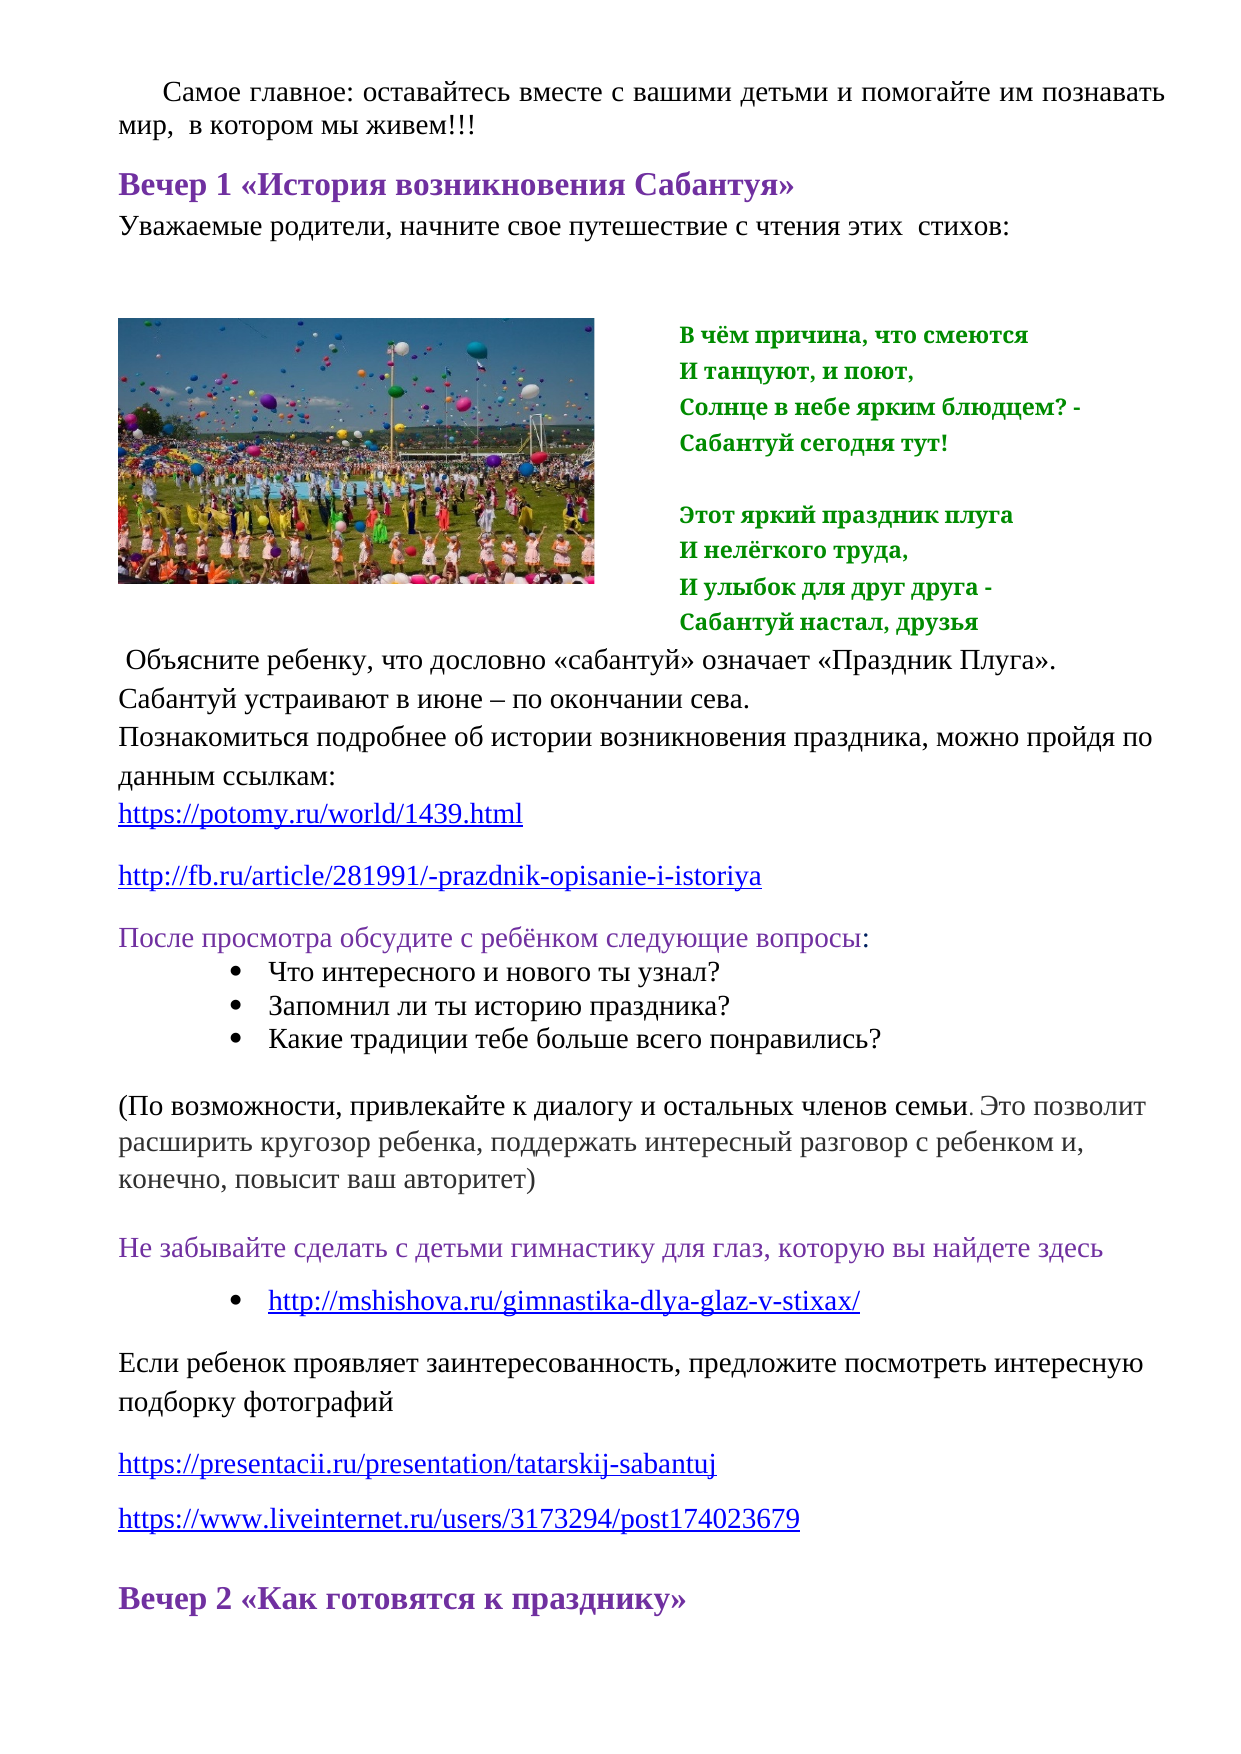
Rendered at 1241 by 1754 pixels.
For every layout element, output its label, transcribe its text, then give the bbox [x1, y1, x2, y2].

text Объясните ребенку, что дословно «сабантуй» означает «Праздник Плуга». Сабантуй устраивают в июне – по окончании сева. [118, 642, 1167, 714]
text Вечер 2 «Как готовятся к празднику» [118, 1578, 1167, 1616]
text http://fb.ru/article/281991/-prazdnik-opisanie-i-istoriya [118, 858, 1167, 892]
text После просмотра обсудите с ребёнком следующие вопросы: [118, 920, 1167, 954]
text https://potomy.ru/world/1439.html [118, 796, 1167, 830]
text Познакомиться подробнее об истории возникновения праздника, можно пройдя по данным ссылкам: [118, 719, 1167, 791]
text И улыбок для друг друга - Сабантуй настал, друзья [679, 570, 1167, 638]
list Какие традиции тебе больше всего понравились? [231, 1021, 1167, 1055]
text Уважаемые родители, начните свое путешествие с чтения этих стихов: [118, 208, 1167, 242]
text https://www.liveinternet.ru/users/3173294/post174023679 [118, 1501, 1167, 1534]
text Если ребенок проявляет заинтересованность, предложите посмотреть интересную подборку фотографий [118, 1345, 1167, 1417]
text https://presentacii.ru/presentation/tatarskij-sabantuj [118, 1446, 1167, 1479]
list http://mshishova.ru/gimnastika-dlya-glaz-v-stixax/ [231, 1283, 1167, 1317]
list Запомнил ли ты историю праздника? [231, 988, 1167, 1021]
text Вечер 1 «История возникновения Сабантуя» [118, 164, 1167, 203]
text (По возможности, привлекайте к диалогу и остальных членов семьи. Это позволит расширить кругозор ребенка, поддержать интересный разговор с ребенком и, конечно, повысит ваш авторитет) [118, 1088, 1167, 1194]
text Этот яркий праздник плуга И нелёгкого труда, [679, 498, 1167, 566]
list Что интересного и нового ты узнал? [231, 954, 1167, 988]
text Самое главное: оставайтесь вместе с вашими детьми и помогайте им познавать мир, в котором мы живем!!! [118, 74, 1167, 141]
text В чём причина, что смеются И танцуют, и поют, Солнце в небе ярким блюдцем? - Сабантуй сегодня тут! [679, 319, 1167, 458]
text Не забывайте сделать с детьми гимнастику для глаз, которую вы найдете здесь [118, 1230, 1167, 1264]
picture [118, 318, 595, 584]
